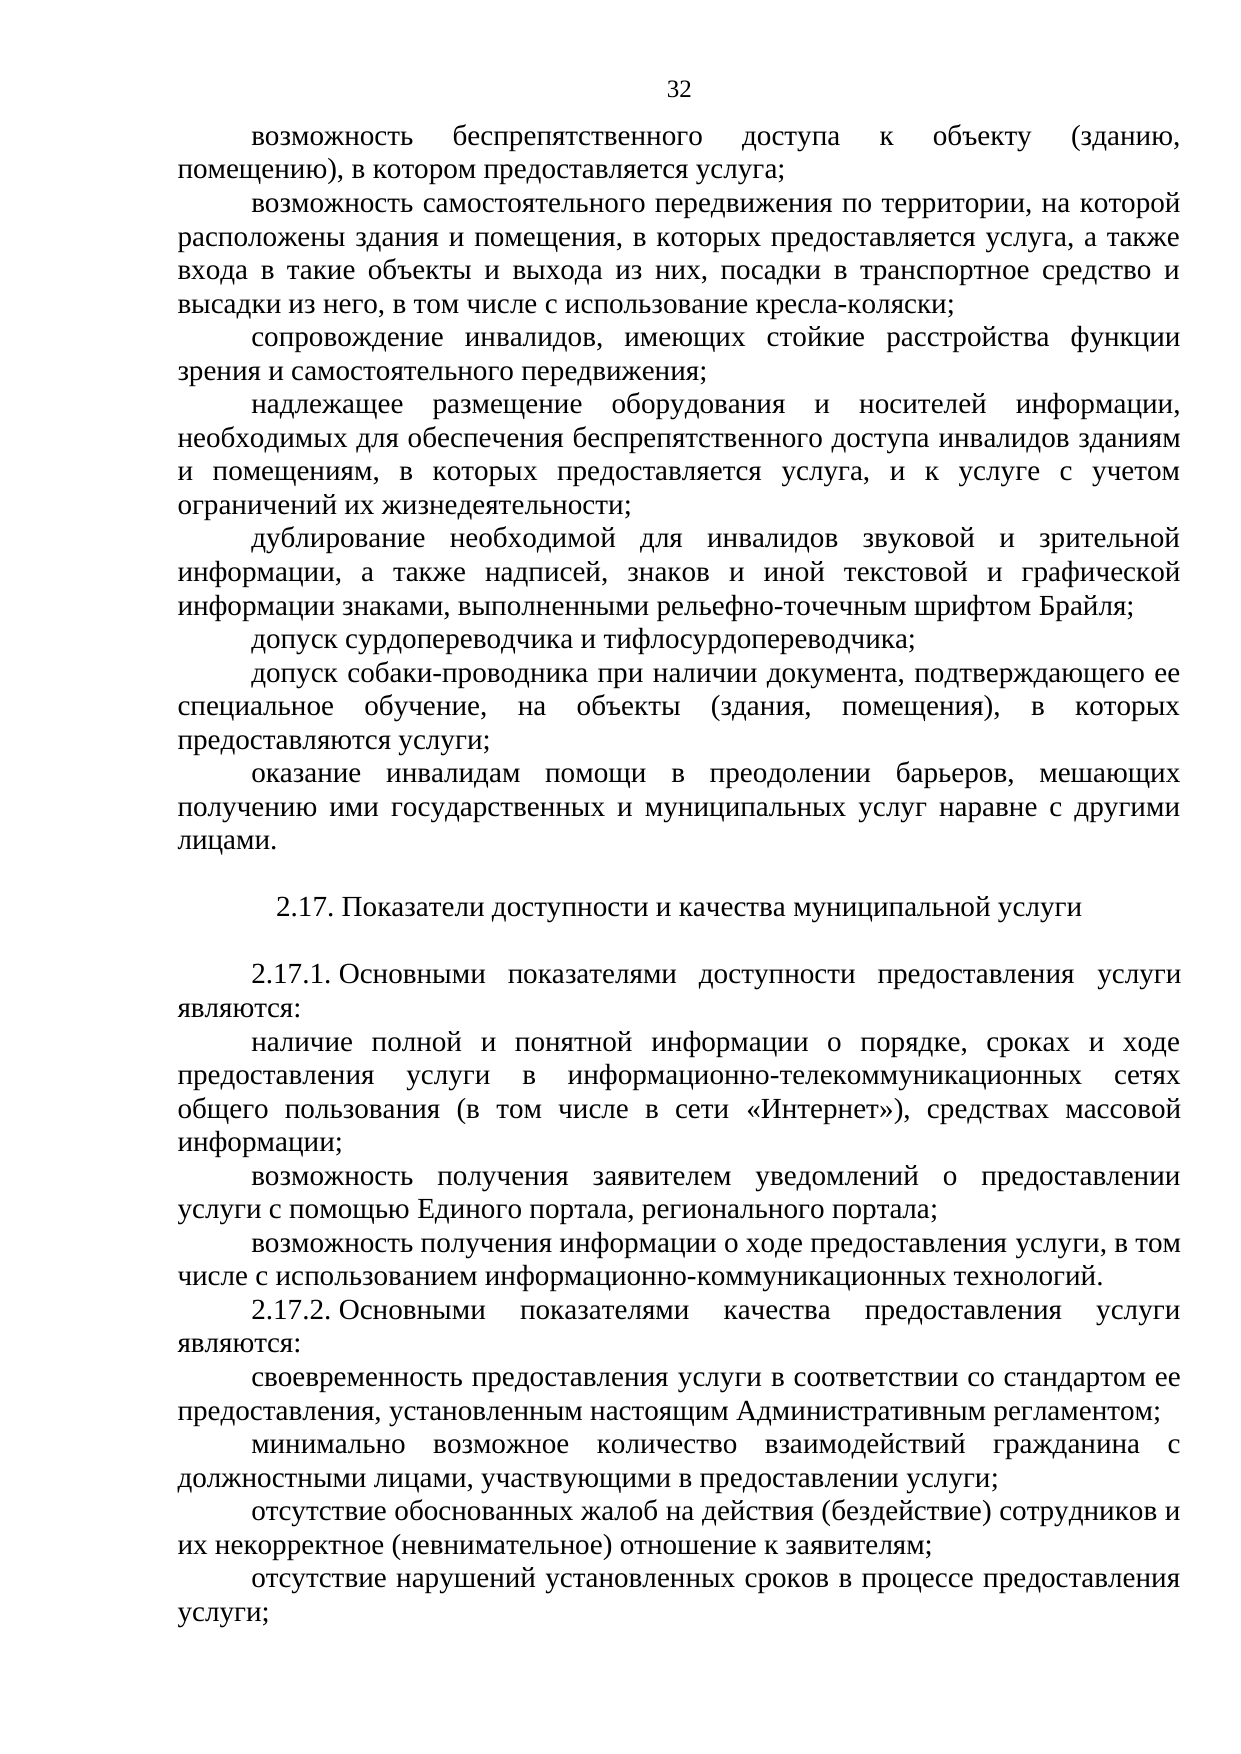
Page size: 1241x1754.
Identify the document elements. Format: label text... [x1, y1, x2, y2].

text возможность беспрепятственного доступа к объекту (зданию, помещению), в котором предоставляется услуга; [177, 118, 1181, 185]
text своевременность предоставления услуги в соответствии со стандартом ее предоставления, установленным настоящим Административным регламентом; [177, 1359, 1181, 1426]
text 2.17. Показатели доступности и качества муниципальной услуги [177, 889, 1181, 923]
text дублирование необходимой для инвалидов звуковой и зрительной информации, а также надписей, знаков и иной текстовой и графической информации знаками, выполненными рельефно-точечным шрифтом Брайля; [177, 521, 1181, 621]
text допуск собаки-проводника при наличии документа, подтверждающего ее специальное обучение, на объекты (здания, помещения), в которых предоставляются услуги; [177, 655, 1181, 755]
text наличие полной и понятной информации о порядке, сроках и ходе предоставления услуги в информационно-телекоммуникационных сетях общего пользования (в том числе в сети «Интернет»), средствах массовой информации; [177, 1024, 1181, 1158]
text оказание инвалидам помощи в преодолении барьеров, мешающих получению ими государственных и муниципальных услуг наравне с другими лицами. [177, 755, 1181, 856]
text отсутствие нарушений установленных сроков в процессе предоставления услуги; [177, 1560, 1181, 1627]
text возможность самостоятельного передвижения по территории, на которой расположены здания и помещения, в которых предоставляется услуга, а также входа в такие объекты и выхода из них, посадки в транспортное средство и высадки из него, в том числе с использование кресла-коляски; [177, 185, 1181, 319]
text допуск сурдопереводчика и тифлосурдопереводчика; [177, 621, 1181, 655]
text сопровождение инвалидов, имеющих стойкие расстройства функции зрения и самостоятельного передвижения; [177, 319, 1181, 386]
text возможность получения информации о ходе предоставления услуги, в том числе с использованием информационно-коммуникационных технологий. [177, 1225, 1181, 1292]
text 2.17.2. Основными показателями качества предоставления услуги являются: [177, 1292, 1181, 1359]
text надлежащее размещение оборудования и носителей информации, необходимых для обеспечения беспрепятственного доступа инвалидов зданиям и помещениям, в которых предоставляется услуга, и к услуге с учетом ограничений их жизнедеятельности; [177, 386, 1181, 521]
text отсутствие обоснованных жалоб на действия (бездействие) сотрудников и их некорректное (невнимательное) отношение к заявителям; [177, 1493, 1181, 1560]
text минимально возможное количество взаимодействий гражданина с должностными лицами, участвующими в предоставлении услуги; [177, 1426, 1181, 1493]
text 2.17.1. Основными показателями доступности предоставления услуги являются: [177, 957, 1181, 1024]
text возможность получения заявителем уведомлений о предоставлении услуги с помощью Единого портала, регионального портала; [177, 1158, 1181, 1225]
